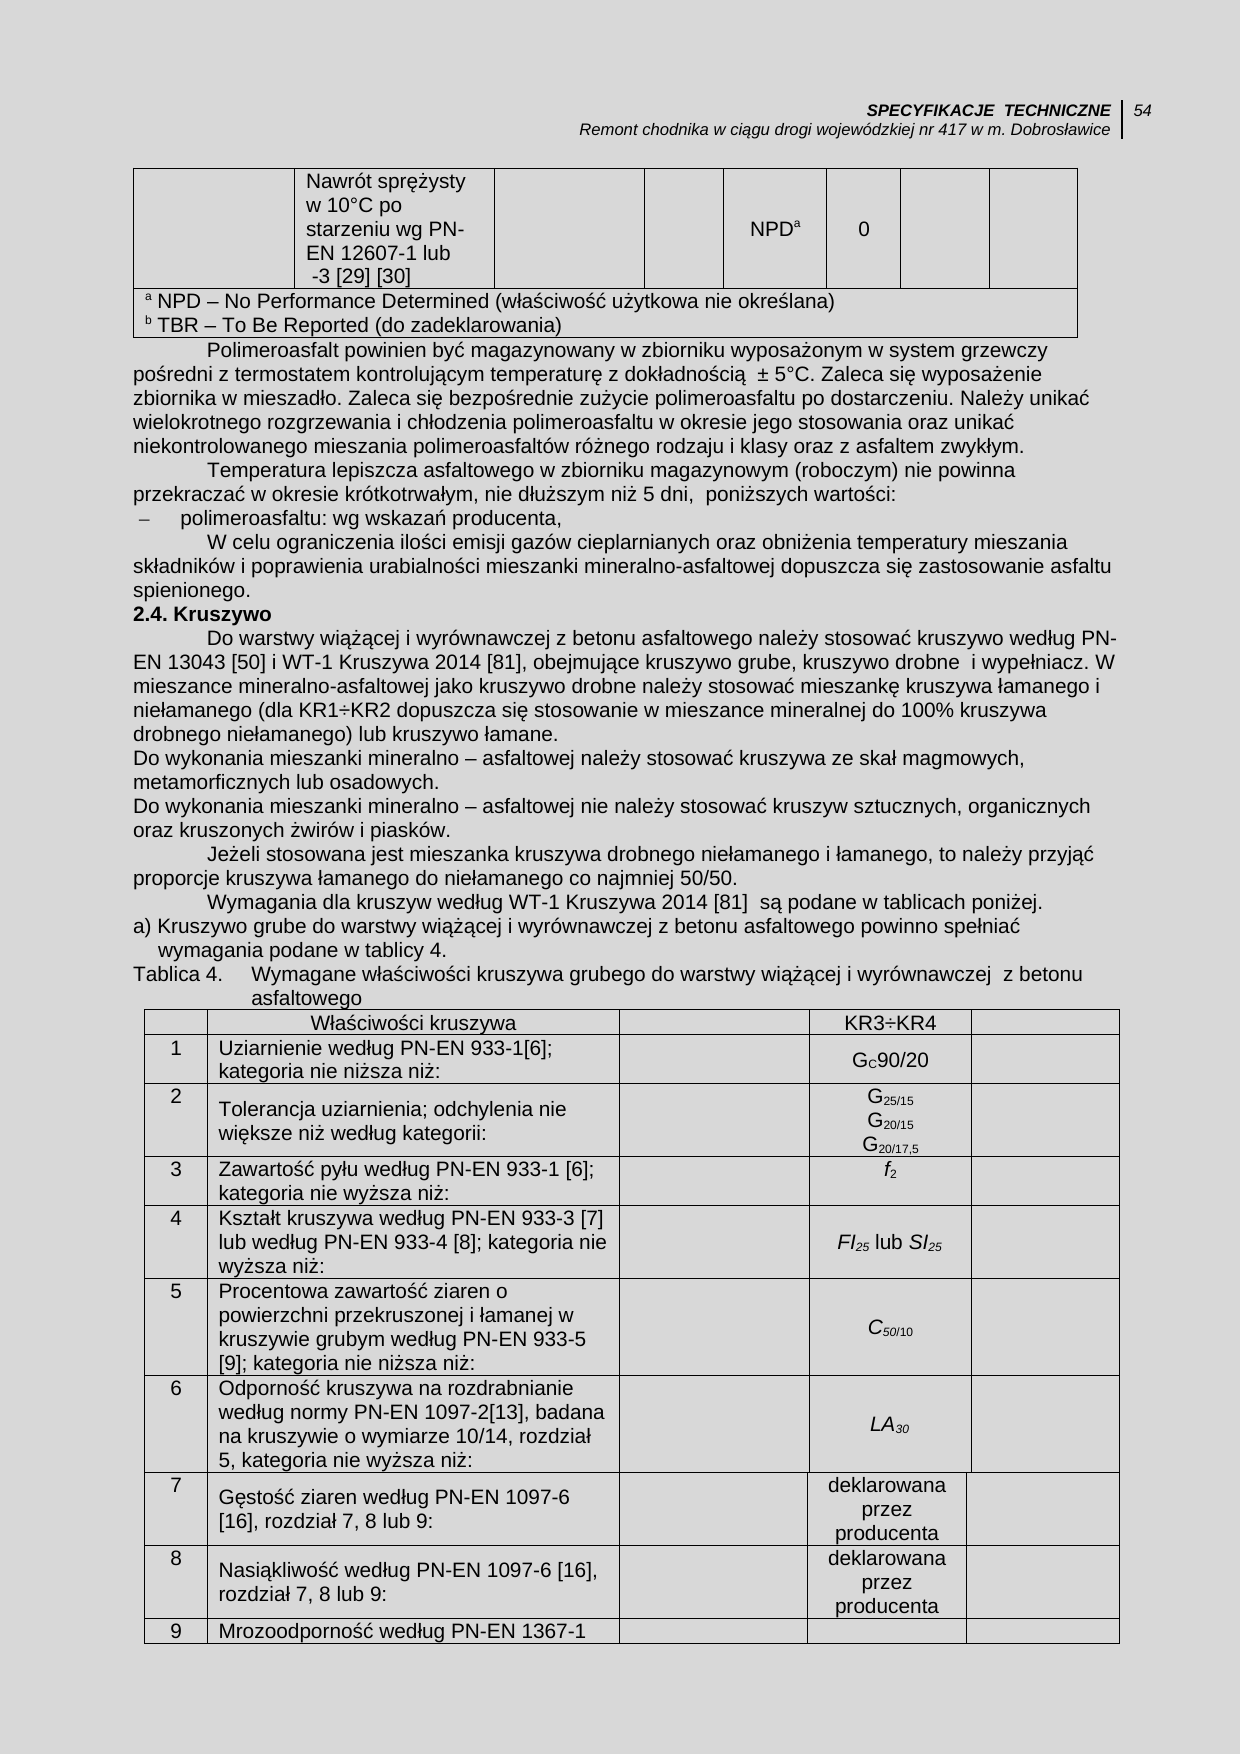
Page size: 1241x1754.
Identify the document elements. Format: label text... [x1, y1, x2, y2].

text Do wykonania mieszanki mineralno – asfaltowej należy stosować kruszywa ze skał magmowych, metamorficznych lub osadowych. [133, 746, 1122, 794]
subtitle 2.4. Kruszywo [133, 602, 1122, 626]
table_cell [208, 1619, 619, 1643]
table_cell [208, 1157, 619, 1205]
text W celu ograniczenia ilości emisji gazów cieplarnianych oraz obniżenia temperatury mieszania składników i poprawienia urabialności mieszanki mineralno-asfaltowej dopuszcza się zastosowanie asfaltu spienionego. [133, 530, 1122, 602]
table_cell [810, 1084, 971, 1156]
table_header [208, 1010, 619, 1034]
text Jeżeli stosowana jest mieszanka kruszywa drobnego niełamanego i łamanego, to należy przyjąć proporcje kruszywa łamanego do niełamanego co najmniej 50/50. [133, 842, 1122, 889]
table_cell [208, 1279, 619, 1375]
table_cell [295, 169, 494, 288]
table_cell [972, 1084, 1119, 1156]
text Do warstwy wiążącej i wyrównawczej z betonu asfaltowego należy stosować kruszywo według PN-EN 13043 [50] i WT-1 Kruszywa 2014 [81], obejmujące kruszywo grube, kruszywo drobne i wypełniacz. W mieszance mineralno-asfaltowej jako kruszywo drobne należy stosować mieszankę kruszywa łamanego i niełamanego (dla KR1÷KR2 dopuszcza się stosowanie w mieszance mineralnej do 100% kruszywa drobnego niełamanego) lub kruszywo łamane. [133, 626, 1122, 746]
text Wymagania dla kruszyw według WT-1 Kruszywa 2014 [81] są podane w tablicach poniżej. [133, 889, 1122, 913]
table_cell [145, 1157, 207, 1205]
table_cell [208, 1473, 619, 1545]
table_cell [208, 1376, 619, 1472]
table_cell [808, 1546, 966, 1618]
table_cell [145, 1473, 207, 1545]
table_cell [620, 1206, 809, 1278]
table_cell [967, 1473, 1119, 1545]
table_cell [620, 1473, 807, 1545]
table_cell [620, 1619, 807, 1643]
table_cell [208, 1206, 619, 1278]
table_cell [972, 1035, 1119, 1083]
text Temperatura lepiszcza asfaltowego w zbiorniku magazynowym (roboczym) nie powinna przekraczać w okresie krótkotrwałym, nie dłuższym niż 5 dni, poniższych wartości: [133, 458, 1122, 506]
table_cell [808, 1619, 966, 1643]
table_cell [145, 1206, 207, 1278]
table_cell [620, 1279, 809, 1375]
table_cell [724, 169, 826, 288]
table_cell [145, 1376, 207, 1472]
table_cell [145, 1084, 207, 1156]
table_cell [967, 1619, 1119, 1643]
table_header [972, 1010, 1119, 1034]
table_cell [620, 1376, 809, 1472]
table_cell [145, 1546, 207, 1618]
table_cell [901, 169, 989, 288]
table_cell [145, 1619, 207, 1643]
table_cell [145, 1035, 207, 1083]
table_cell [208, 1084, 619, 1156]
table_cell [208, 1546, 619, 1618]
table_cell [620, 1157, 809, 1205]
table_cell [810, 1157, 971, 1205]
list polimeroasfaltu: wg wskazań producenta, [139, 506, 1122, 530]
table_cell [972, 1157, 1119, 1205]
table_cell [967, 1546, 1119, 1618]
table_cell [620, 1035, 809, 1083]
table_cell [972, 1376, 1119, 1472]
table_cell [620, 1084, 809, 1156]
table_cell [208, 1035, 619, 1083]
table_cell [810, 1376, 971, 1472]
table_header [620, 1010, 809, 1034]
text Polimeroasfalt powinien być magazynowany w zbiorniku wyposażonym w system grzewczy pośredni z termostatem kontrolującym temperaturę z dokładnością ± . Zaleca się wyposażenie zbiornika w mieszadło. Zaleca się bezpośrednie zużycie polimeroasfaltu po dostarczeniu. Należy unikać wielokrotnego rozgrzewania i chłodzenia polimeroasfaltu w okresie jego stosowania oraz unikać niekontrolowanego mieszania polimeroasfaltów różnego rodzaju i klasy oraz z asfaltem zwykłym. [133, 338, 1122, 458]
text a) Kruszywo grube do warstwy wiążącej i wyrównawczej z betonu asfaltowego powinno spełniać wymagania podane w tablicy 4. [133, 913, 1122, 961]
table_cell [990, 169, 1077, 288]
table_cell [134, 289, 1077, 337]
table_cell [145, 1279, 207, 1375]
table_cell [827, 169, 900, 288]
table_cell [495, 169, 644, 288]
text Do wykonania mieszanki mineralno – asfaltowej nie należy stosować kruszyw sztucznych, organicznych oraz kruszonych żwirów i piasków. [133, 794, 1122, 842]
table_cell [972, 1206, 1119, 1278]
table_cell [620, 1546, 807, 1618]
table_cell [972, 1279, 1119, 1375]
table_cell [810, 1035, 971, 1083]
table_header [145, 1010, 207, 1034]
text Tablica 4. Wymagane właściwości kruszywa grubego do warstwy wiążącej i wyrównawczej z betonu asfaltowego [133, 961, 1122, 1009]
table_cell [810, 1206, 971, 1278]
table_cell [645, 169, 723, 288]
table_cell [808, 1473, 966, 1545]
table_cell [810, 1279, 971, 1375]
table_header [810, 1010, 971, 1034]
